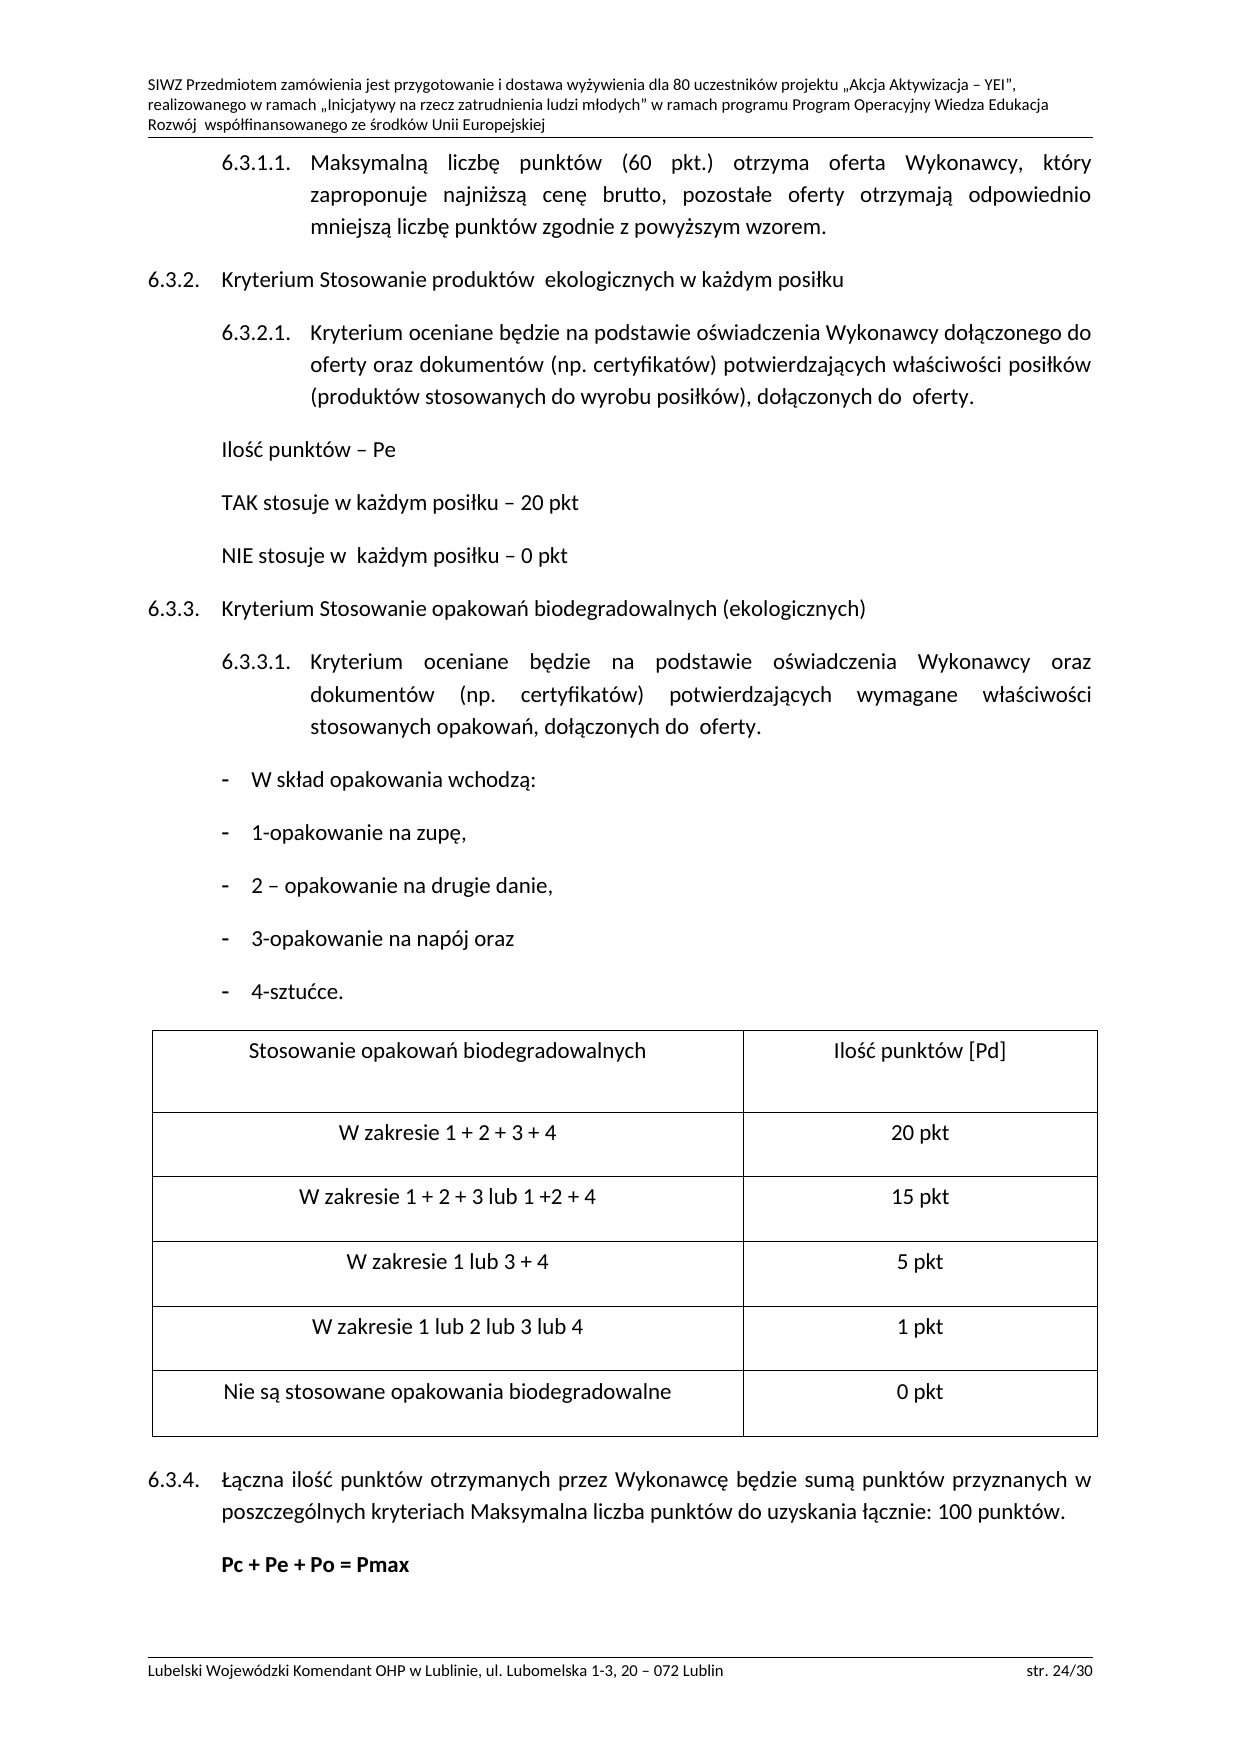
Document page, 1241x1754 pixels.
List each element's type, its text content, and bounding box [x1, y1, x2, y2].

text 4-sztućce. [221, 977, 1093, 1005]
text 2 – opakowanie na drugie danie, [221, 871, 1093, 899]
text Łączna ilość punktów otrzymanych przez Wykonawcę będzie sumą punktów przyznanych w poszczególnych kryteriach Maksymalna liczba punktów do uzyskania łącznie: 100 punktów. [148, 1465, 1093, 1525]
table_cell 20 pkt [744, 1113, 1097, 1176]
table_cell 1 pkt [744, 1307, 1097, 1370]
text Ilość punktów – Pe [221, 435, 1093, 463]
text Pc + Pe + Po = Pmax [221, 1550, 1093, 1578]
text Kryterium Stosowanie opakowań biodegradowalnych (ekologicznych) [148, 594, 1093, 622]
table_header Ilość punktów [Pd] [744, 1031, 1097, 1112]
text TAK stosuje w każdym posiłku – 20 pkt [221, 488, 1093, 516]
text 3-opakowanie na napój oraz [221, 924, 1093, 952]
table_cell W zakresie 1 lub 3 + 4 [153, 1242, 743, 1306]
table_cell W zakresie 1 + 2 + 3 lub 1 +2 + 4 [153, 1177, 743, 1241]
table_cell Nie są stosowane opakowania biodegradowalne [153, 1371, 743, 1436]
text NIE stosuje w każdym posiłku – 0 pkt [221, 541, 1093, 569]
table_cell 5 pkt [744, 1242, 1097, 1306]
table_cell 0 pkt [744, 1371, 1097, 1436]
text W skład opakowania wchodzą: [221, 765, 1093, 793]
text Kryterium oceniane będzie na podstawie oświadczenia Wykonawcy dołączonego do oferty oraz dokumentów (np. certyfikatów) potwierdzających właściwości posiłków (produktów stosowanych do wyrobu posiłków), dołączonych do oferty. [221, 318, 1093, 410]
table_cell W zakresie 1 + 2 + 3 + 4 [153, 1113, 743, 1176]
text Maksymalną liczbę punktów (60 pkt.) otrzyma oferta Wykonawcy, który zaproponuje najniższą cenę brutto, pozostałe oferty otrzymają odpowiednio mniejszą liczbę punktów zgodnie z powyższym wzorem. [221, 148, 1093, 240]
text Kryterium Stosowanie produktów ekologicznych w każdym posiłku [148, 265, 1093, 293]
table_header Stosowanie opakowań biodegradowalnych [153, 1031, 743, 1112]
table_cell 15 pkt [744, 1177, 1097, 1241]
table_cell W zakresie 1 lub 2 lub 3 lub 4 [153, 1307, 743, 1370]
text 1-opakowanie na zupę, [221, 818, 1093, 846]
text Kryterium oceniane będzie na podstawie oświadczenia Wykonawcy oraz dokumentów (np. certyfikatów) potwierdzających wymagane właściwości stosowanych opakowań, dołączonych do oferty. [221, 647, 1093, 740]
